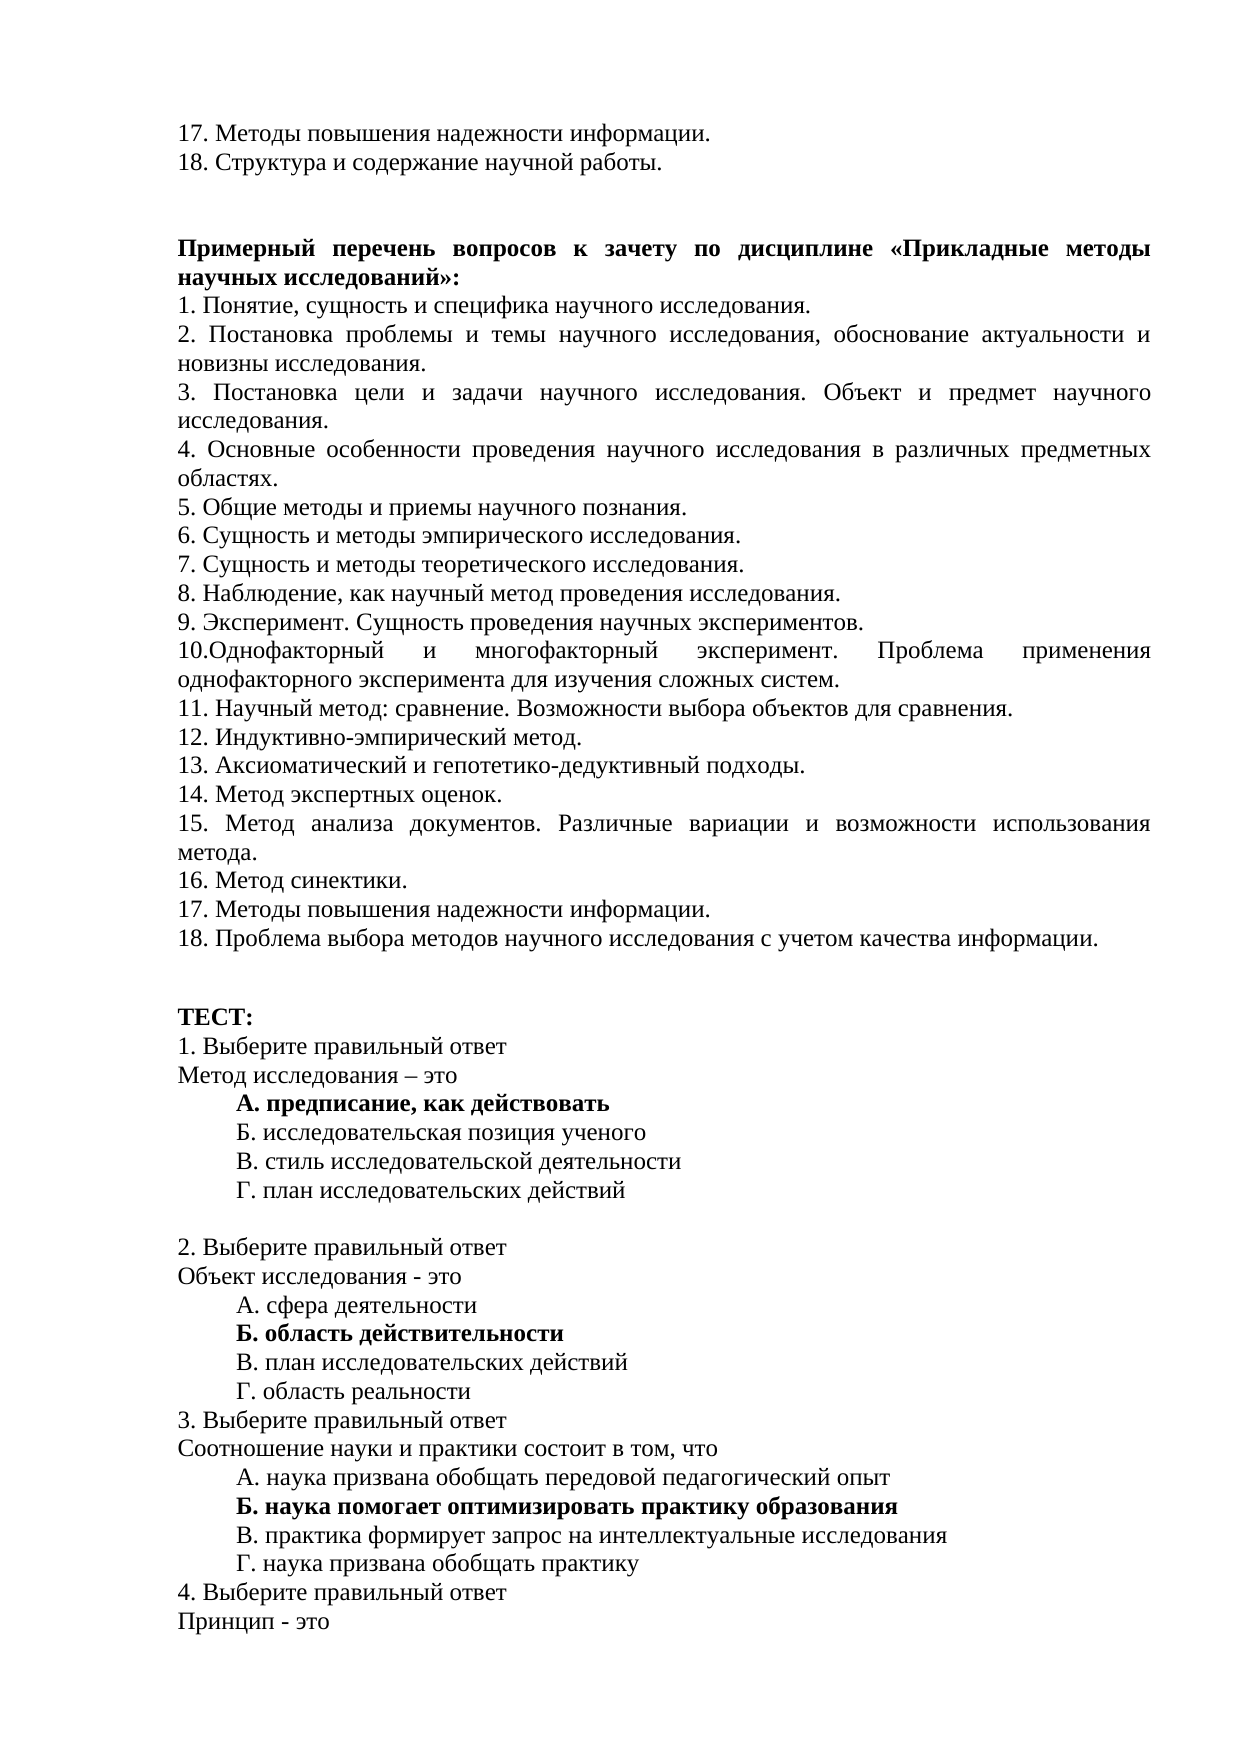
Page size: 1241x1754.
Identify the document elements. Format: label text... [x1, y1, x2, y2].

text 12. Индуктивно-эмпирический метод. [177, 722, 1152, 751]
text 5. Общие методы и приемы научного познания. [177, 492, 1152, 521]
text Примерный перечень вопросов к зачету по дисциплине «Прикладные методы научных исследований»: [177, 233, 1152, 291]
text 18. Структура и содержание научной работы. [177, 147, 1152, 176]
text Г. план исследовательских действий [177, 1175, 1152, 1203]
text Б. наука помогает оптимизировать практику образования [177, 1491, 1152, 1520]
text 9. Эксперимент. Сущность проведения научных экспериментов. [177, 607, 1152, 636]
text B. стиль исследовательской деятельности [177, 1146, 1152, 1175]
text 3. Выберите правильный ответ [177, 1405, 1152, 1433]
text A. наука призвана обобщать передовой педагогический опыт [177, 1462, 1152, 1491]
text 14. Метод экспертных оценок. [177, 779, 1152, 808]
text Соотношение науки и практики состоит в том, что [177, 1433, 1152, 1462]
text 7. Сущность и методы теоретического исследования. [177, 549, 1152, 578]
text Объект исследования - это [177, 1261, 1152, 1290]
text 4. Выберите правильный ответ [177, 1577, 1152, 1606]
text 2. Выберите правильный ответ [177, 1232, 1152, 1261]
text 11. Научный метод: сравнение. Возможности выбора объектов для сравнения. [177, 693, 1152, 722]
text A. предписание, как действовать [177, 1088, 1152, 1117]
text 1. Выберите правильный ответ [177, 1031, 1152, 1060]
text ТЕСТ: [177, 1002, 1152, 1031]
text 17. Методы повышения надежности информации. [177, 118, 1152, 147]
text 17. Методы повышения надежности информации. [177, 894, 1152, 923]
text Метод исследования – это [177, 1060, 1152, 1088]
text 15. Метод анализа документов. Различные вариации и возможности использования метода. [177, 808, 1152, 866]
text B. план исследовательских действий [177, 1347, 1152, 1376]
text 10.Однофакторный и многофакторный эксперимент. Проблема применения однофакторного эксперимента для изучения сложных систем. [177, 636, 1152, 693]
text 18. Проблема выбора методов научного исследования с учетом качества информации. [177, 923, 1152, 952]
text Б. область действительности [177, 1318, 1152, 1347]
text 2. Постановка проблемы и темы научного исследования, обоснование актуальности и новизны исследования. [177, 319, 1152, 377]
text 4. Основные особенности проведения научного исследования в различных предметных областях. [177, 434, 1152, 492]
text B. практика формирует запрос на интеллектуальные исследования [177, 1520, 1152, 1548]
text Принцип - это [177, 1606, 1152, 1635]
text 1. Понятие, сущность и специфика научного исследования. [177, 291, 1152, 319]
text 3. Постановка цели и задачи научного исследования. Объект и предмет научного исследования. [177, 377, 1152, 434]
text Г. область реальности [177, 1376, 1152, 1405]
text 13. Аксиоматический и гепотетико-дедуктивный подходы. [177, 751, 1152, 779]
text 16. Метод синектики. [177, 866, 1152, 894]
text Г. наука призвана обобщать практику [177, 1548, 1152, 1577]
text Б. исследовательская позиция ученого [177, 1117, 1152, 1146]
text 6. Сущность и методы эмпирического исследования. [177, 521, 1152, 549]
text 8. Наблюдение, как научный метод проведения исследования. [177, 578, 1152, 607]
text A. сфера деятельности [177, 1290, 1152, 1318]
